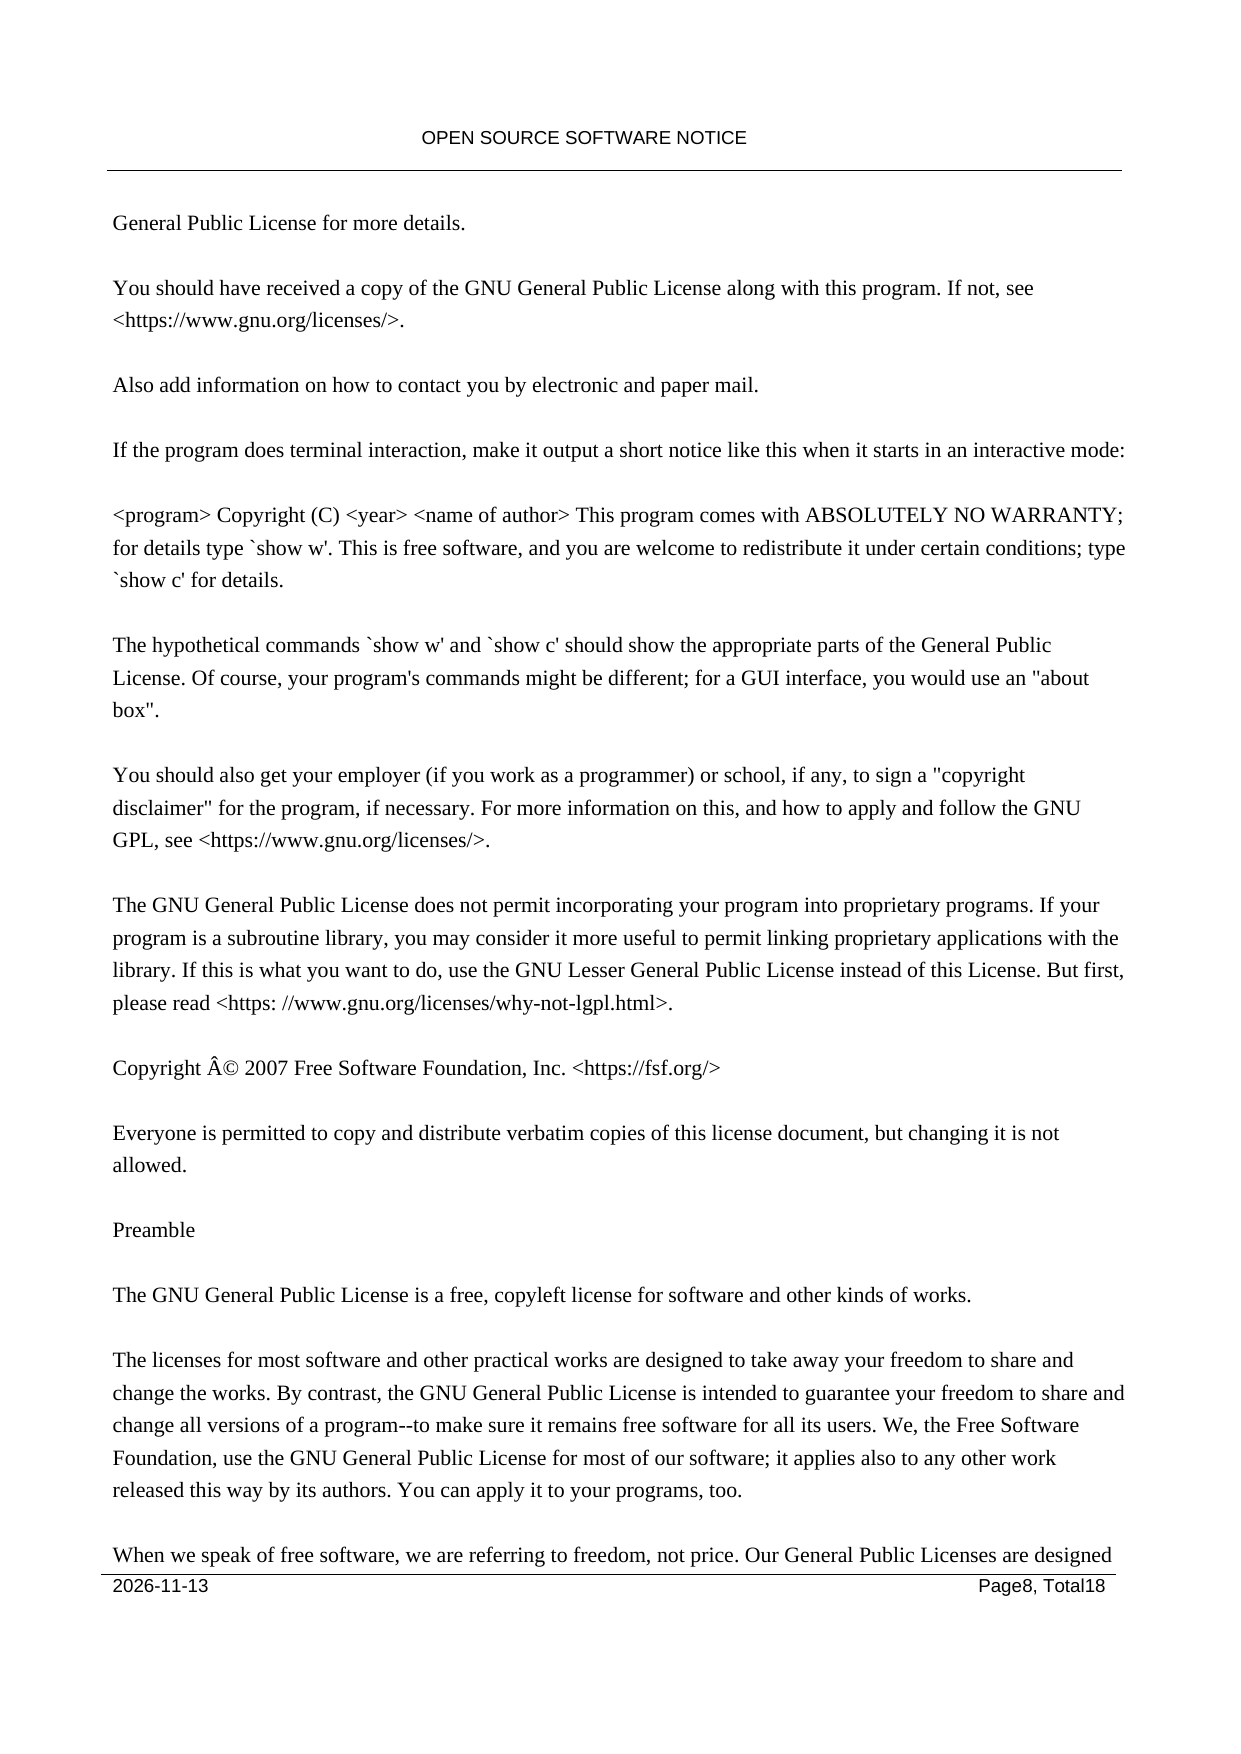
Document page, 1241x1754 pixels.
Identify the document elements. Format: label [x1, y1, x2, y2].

text [112, 206, 1128, 1571]
